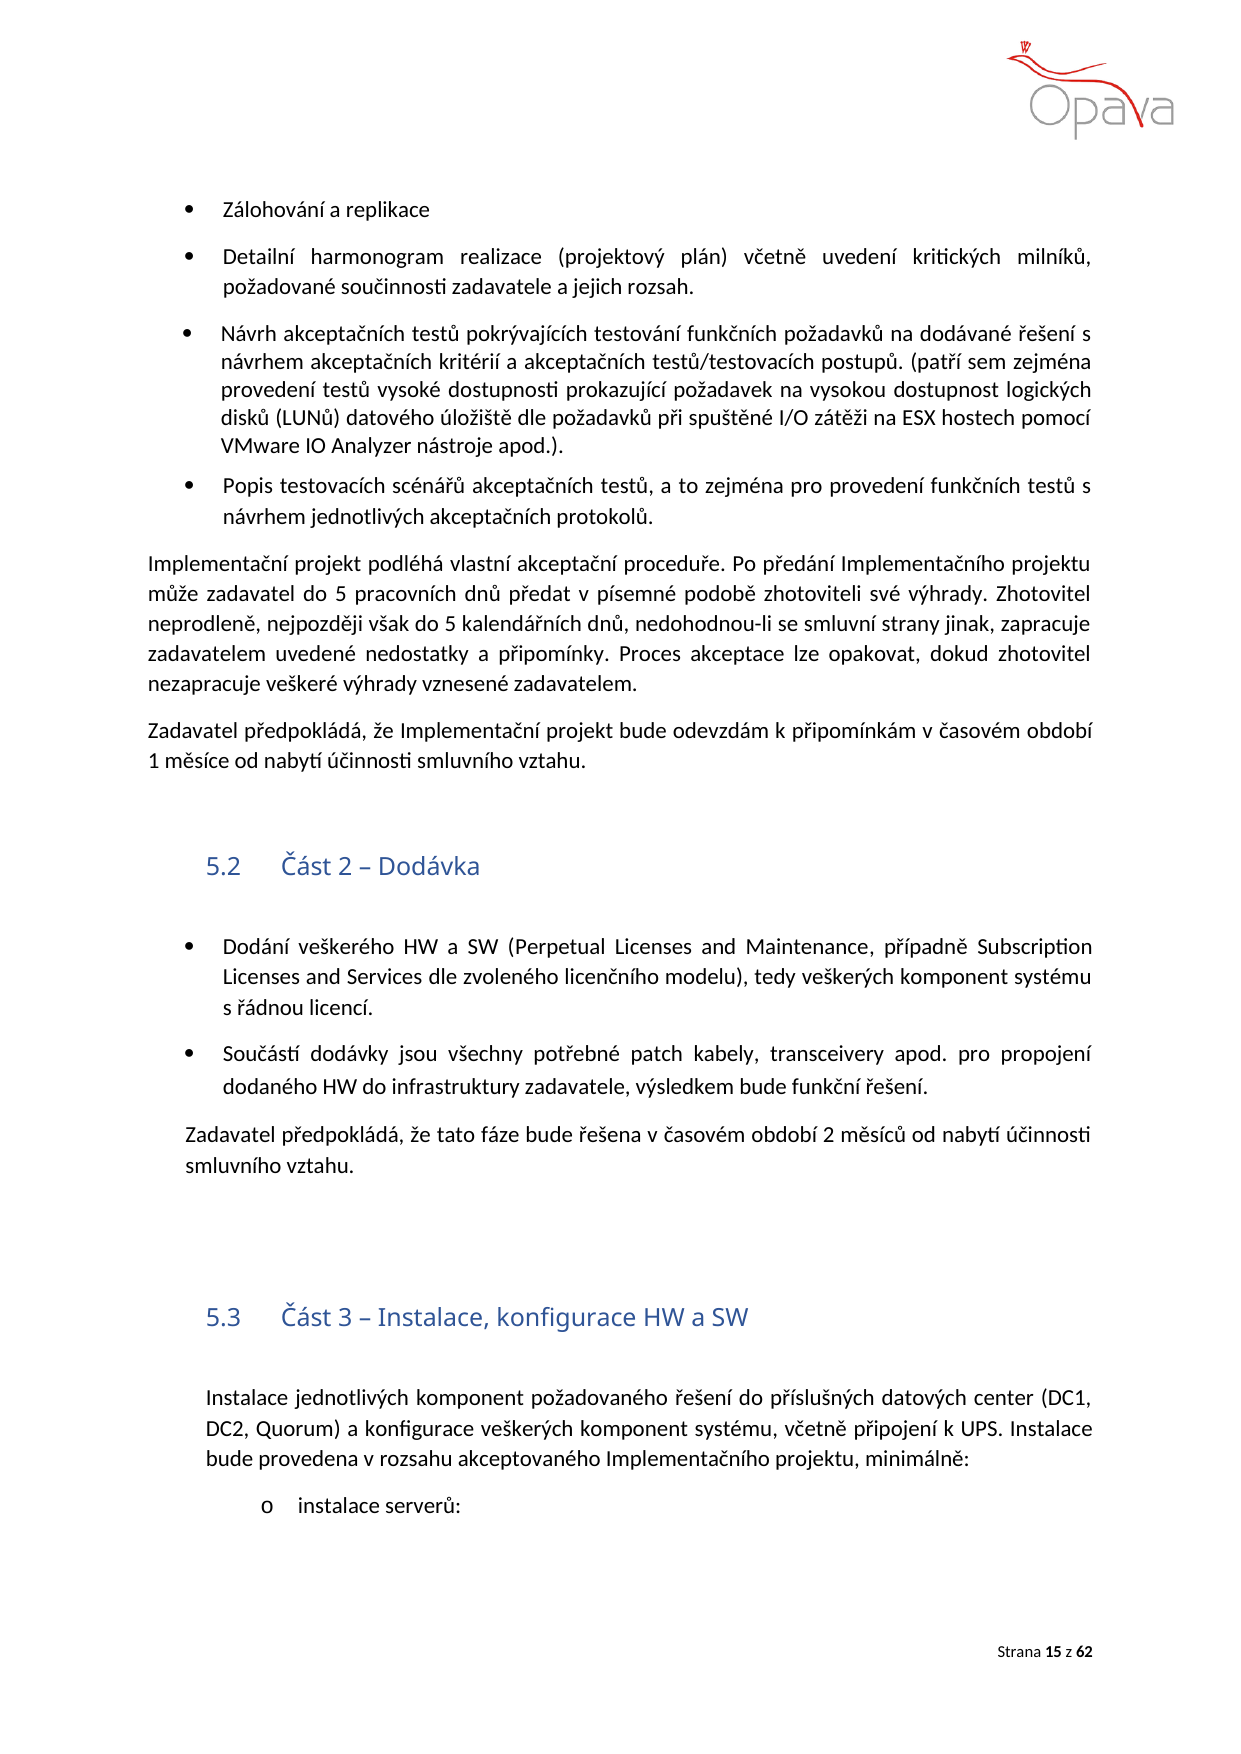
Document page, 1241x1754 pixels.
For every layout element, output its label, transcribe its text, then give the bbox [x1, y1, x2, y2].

text Implementační projekt podléhá vlastní akceptační proceduře. Po předání Implementačního projektu může zadavatel do 5 pracovních dnů předat v písemné podobě zhotoviteli své výhrady. Zhotovitel neprodleně, nejpozději však do 5 kalendářních dnů, nedohodnou-li se smluvní strany jinak, zapracuje zadavatelem uvedené nedostatky a připomínky. Proces akceptace lze opakovat, dokud zhotovitel nezapracuje veškeré výhrady vznesené zadavatelem. [148, 549, 1093, 697]
subtitle Část 3 – Instalace, konfigurace HW a SW [206, 1300, 1093, 1334]
list Dodání veškerého HW a SW (Perpetual Licenses and Maintenance, případně Subscription Licenses and Services dle zvoleného licenčního modelu), tedy veškerých komponent systému s řádnou licencí. [185, 932, 1093, 1021]
text Zadavatel předpokládá, že Implementační projekt bude odevzdám k připomínkám v časovém období 1 měsíce od nabytí účinnosti smluvního vztahu. [148, 716, 1093, 774]
picture [998, 32, 1183, 147]
list Návrh akceptačních testů pokrývajících testování funkčních požadavků na dodávané řešení s návrhem akceptačních kritérií a akceptačních testů/testovacích postupů. (patří sem zejména provedení testů vysoké dostupnosti prokazující požadavek na vysokou dostupnost logických disků (LUNů) datového úložiště dle požadavků při spuštěné I/O zátěži na ESX hostech pomocí VMware IO Analyzer nástroje apod.). [183, 319, 1093, 459]
list Zálohování a replikace [185, 195, 1093, 223]
text Instalace jednotlivých komponent požadovaného řešení do příslušných datových center (DC1, DC2, Quorum) a konfigurace veškerých komponent systému, včetně připojení k UPS. Instalace bude provedena v rozsahu akceptovaného Implementačního projektu, minimálně: [206, 1383, 1093, 1472]
list Součástí dodávky jsou všechny potřebné patch kabely, transceivery apod. pro propojení dodaného HW do infrastruktury zadavatele, výsledkem bude funkční řešení. [185, 1039, 1093, 1100]
list Detailní harmonogram realizace (projektový plán) včetně uvedení kritických milníků, požadované součinnosti zadavatele a jejich rozsah. [185, 242, 1093, 300]
subtitle Část 2 – Dodávka [206, 849, 1093, 883]
text Zadavatel předpokládá, že tato fáze bude řešena v časovém období 2 měsíců od nabytí účinnosti smluvního vztahu. [185, 1121, 1093, 1179]
list instalace serverů: [260, 1491, 1093, 1520]
list Popis testovacích scénářů akceptačních testů, a to zejména pro provedení funkčních testů s návrhem jednotlivých akceptačních protokolů. [185, 472, 1093, 530]
